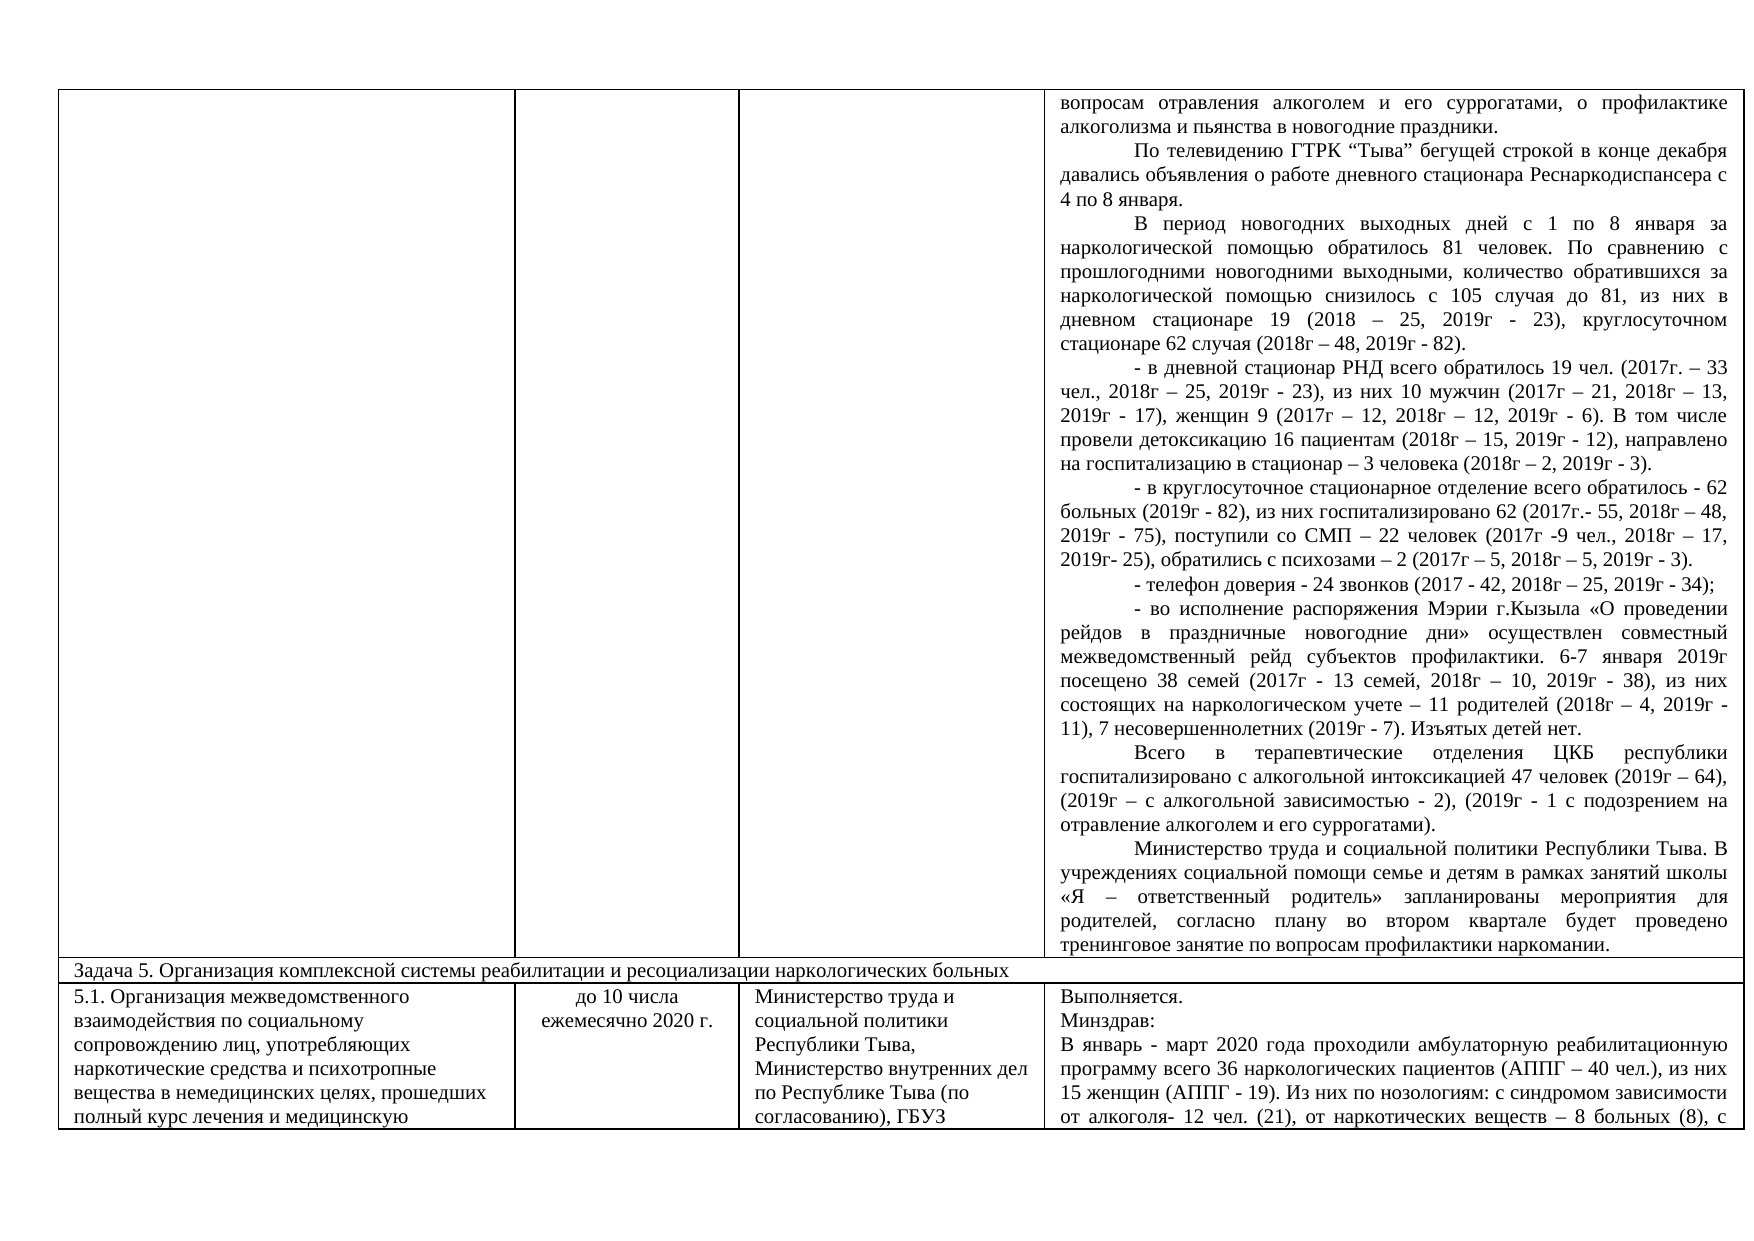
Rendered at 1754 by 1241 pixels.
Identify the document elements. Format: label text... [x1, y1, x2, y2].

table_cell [59, 90, 514, 956]
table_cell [1045, 90, 1743, 956]
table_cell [59, 984, 514, 1128]
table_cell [516, 90, 738, 956]
table_cell Задача 5. Организация комплексной системы реабилитации и ресоциализации наркологических больных [59, 958, 1743, 982]
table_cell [1045, 984, 1743, 1128]
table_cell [740, 984, 1044, 1128]
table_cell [740, 90, 1044, 956]
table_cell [516, 984, 738, 1128]
